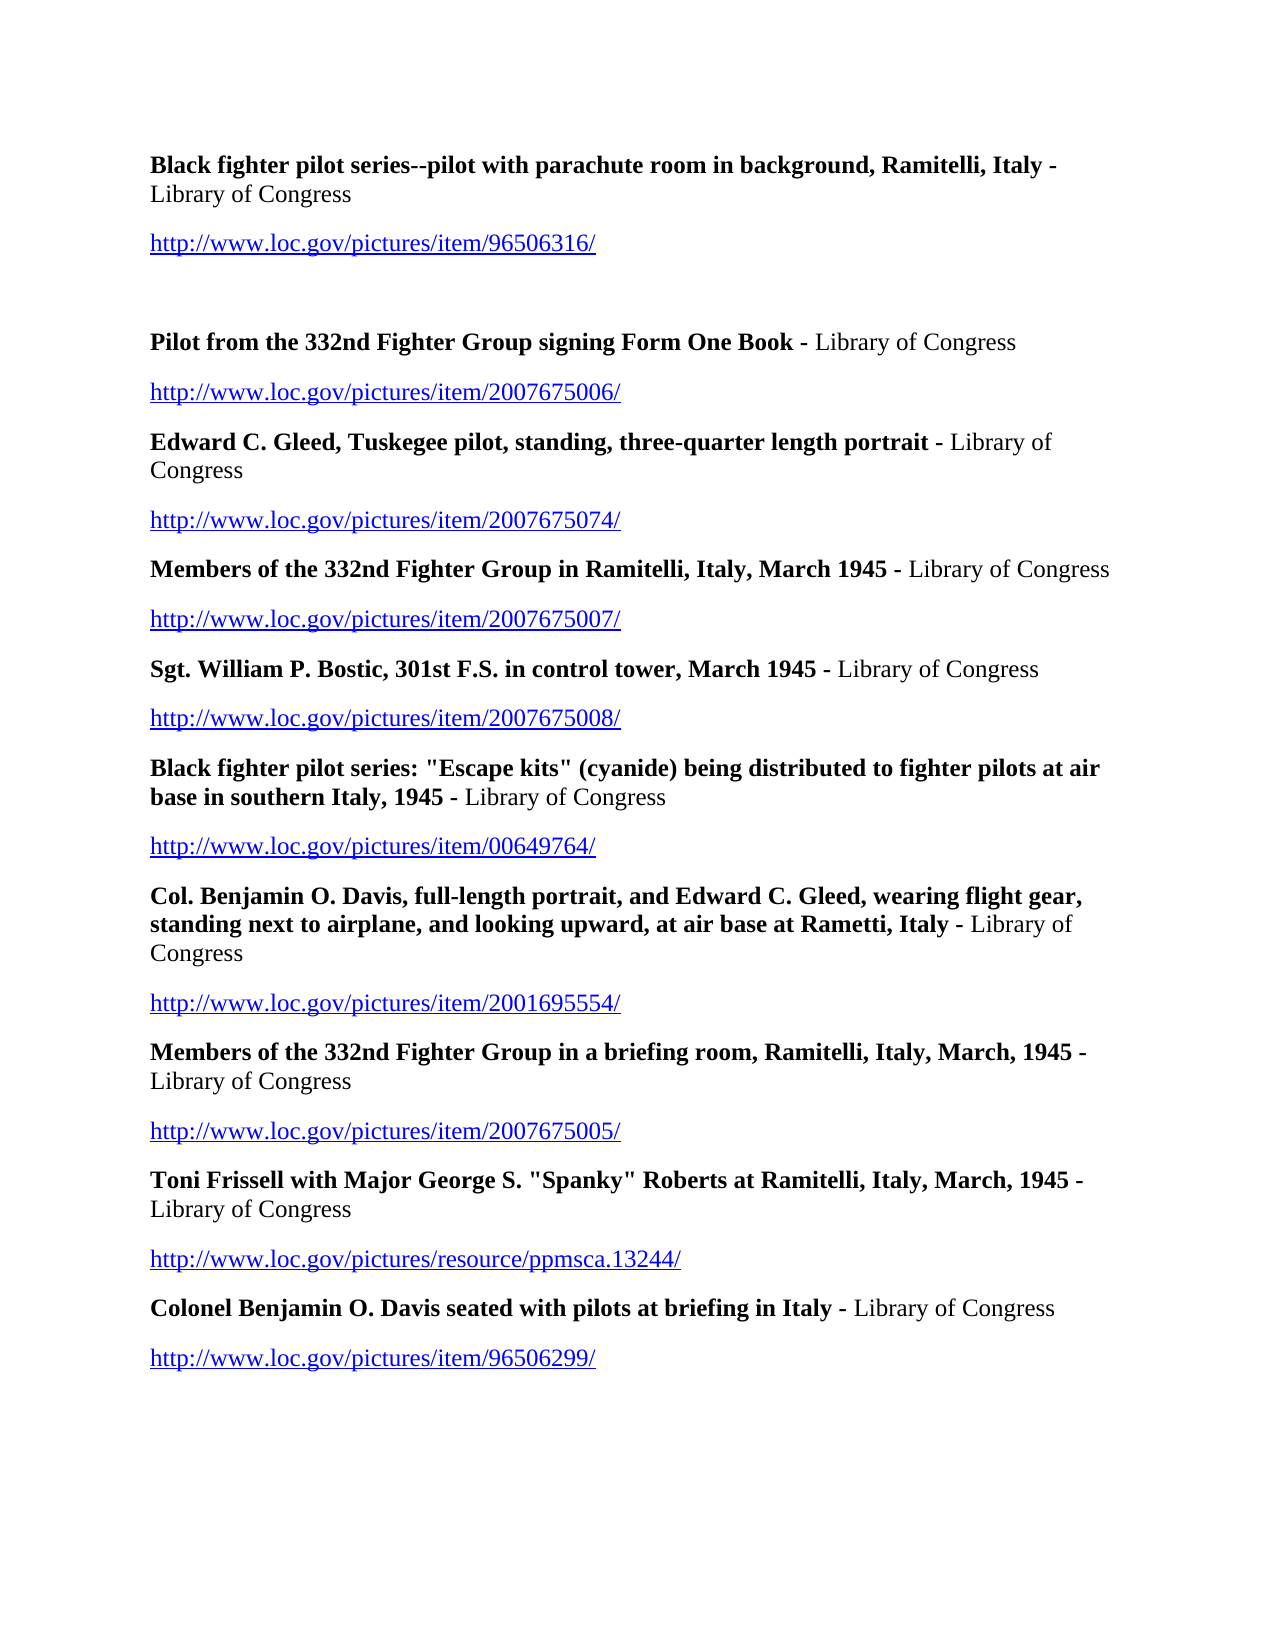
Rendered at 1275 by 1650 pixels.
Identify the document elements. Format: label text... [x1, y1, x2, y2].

text Colonel Benjamin O. Davis seated with pilots at briefing in Italy - Library of Congress [150, 1293, 1125, 1322]
text Pilot from the 332nd Fighter Group signing Form One Book - Library of Congress [150, 327, 1125, 356]
text Black fighter pilot series: "Escape kits" (cyanide) being distributed to fighter pilots at air base in southern Italy, 1945 - Library of Congress [150, 753, 1125, 810]
text Black fighter pilot series--pilot with parachute room in background, Ramitelli, Italy - Library of Congress [150, 150, 1125, 207]
text http://www.loc.gov/pictures/item/2001695554/ [150, 988, 1125, 1017]
text Toni Frissell with Major George S. "Spanky" Roberts at Ramitelli, Italy, March, 1945 - Library of Congress [150, 1165, 1125, 1223]
text http://www.loc.gov/pictures/item/2007675008/ [150, 703, 1125, 732]
text http://www.loc.gov/pictures/item/00649764/ [150, 831, 1125, 860]
text Edward C. Gleed, Tuskegee pilot, standing, three-quarter length portrait - Library of Congress [150, 427, 1125, 484]
text http://www.loc.gov/pictures/resource/ppmsca.13244/ [150, 1244, 1125, 1272]
text Members of the 332nd Fighter Group in a briefing room, Ramitelli, Italy, March, 1945 - Library of Congress [150, 1037, 1125, 1095]
text http://www.loc.gov/pictures/item/2007675005/ [150, 1116, 1125, 1144]
text http://www.loc.gov/pictures/item/96506316/ [150, 228, 1125, 257]
text Col. Benjamin O. Davis, full-length portrait, and Edward C. Gleed, wearing flight gear, standing next to airplane, and looking upward, at air base at Rametti, Italy - Library of Congress [150, 881, 1125, 967]
text http://www.loc.gov/pictures/item/2007675007/ [150, 604, 1125, 633]
text http://www.loc.gov/pictures/item/2007675006/ [150, 377, 1125, 406]
text http://www.loc.gov/pictures/item/2007675074/ [150, 505, 1125, 534]
text Members of the 332nd Fighter Group in Ramitelli, Italy, March 1945 - Library of Congress [150, 554, 1125, 583]
text Sgt. William P. Bostic, 301st F.S. in control tower, March 1945 - Library of Congress [150, 654, 1125, 682]
text http://www.loc.gov/pictures/item/96506299/ [150, 1343, 1125, 1372]
